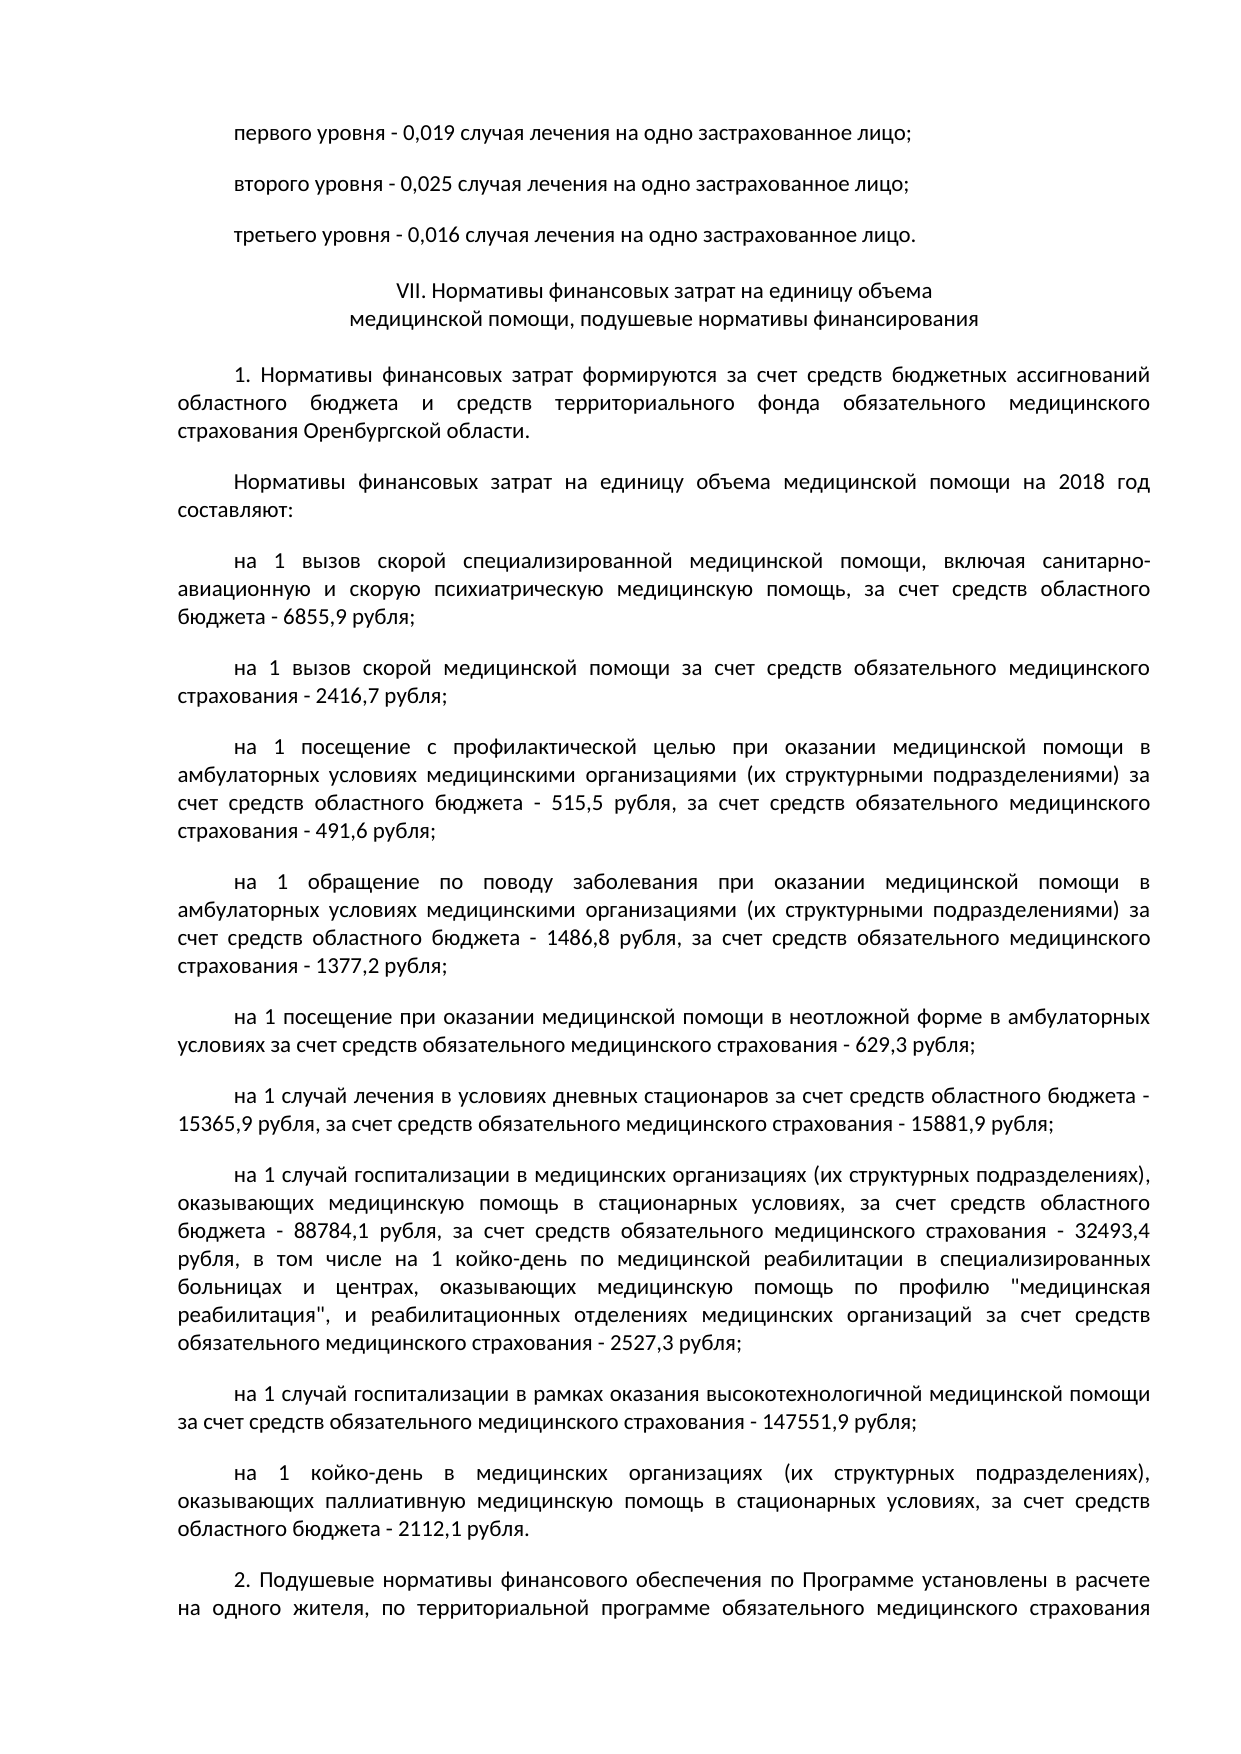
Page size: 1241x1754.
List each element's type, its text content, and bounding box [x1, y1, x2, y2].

text на 1 вызов скорой специализированной медицинской помощи, включая санитарно-авиационную и скорую психиатрическую медицинскую помощь, за счет средств областного бюджета - 6855,9 рубля; [177, 546, 1152, 630]
text на 1 случай лечения в условиях дневных стационаров за счет средств областного бюджета - 15365,9 рубля, за счет средств обязательного медицинского страхования - 15881,9 рубля; [177, 1081, 1152, 1137]
text на 1 посещение с профилактической целью при оказании медицинской помощи в амбулаторных условиях медицинскими организациями (их структурными подразделениями) за счет средств областного бюджета - 515,5 рубля, за счет средств обязательного медицинского страхования - 491,6 рубля; [177, 732, 1152, 844]
text на 1 случай госпитализации в медицинских организациях (их структурных подразделениях), оказывающих медицинскую помощь в стационарных условиях, за счет средств областного бюджета - 88784,1 рубля, за счет средств обязательного медицинского страхования - 32493,4 рубля, в том числе на 1 койко-день по медицинской реабилитации в специализированных больницах и центрах, оказывающих медицинскую помощь по профилю "медицинская реабилитация", и реабилитационных отделениях медицинских организаций за счет средств обязательного медицинского страхования - 2527,3 рубля; [177, 1160, 1152, 1356]
text VII. Нормативы финансовых затрат на единицу объема [177, 276, 1152, 304]
text 1. Нормативы финансовых затрат формируются за счет средств бюджетных ассигнований областного бюджета и средств территориального фонда обязательного медицинского страхования Оренбургской области. [177, 360, 1152, 444]
text первого уровня - 0,019 случая лечения на одно застрахованное лицо; [177, 118, 1152, 146]
text на 1 обращение по поводу заболевания при оказании медицинской помощи в амбулаторных условиях медицинскими организациями (их структурными подразделениями) за счет средств областного бюджета - 1486,8 рубля, за счет средств обязательного медицинского страхования - 1377,2 рубля; [177, 867, 1152, 979]
text второго уровня - 0,025 случая лечения на одно застрахованное лицо; [177, 169, 1152, 197]
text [177, 1565, 1152, 1621]
text на 1 случай госпитализации в рамках оказания высокотехнологичной медицинской помощи за счет средств обязательного медицинского страхования - 147551,9 рубля; [177, 1379, 1152, 1435]
text Нормативы финансовых затрат на единицу объема медицинской помощи на 2018 год составляют: [177, 467, 1152, 523]
text третьего уровня - 0,016 случая лечения на одно застрахованное лицо. [177, 220, 1152, 248]
text медицинской помощи, подушевые нормативы финансирования [177, 304, 1152, 332]
text на 1 вызов скорой медицинской помощи за счет средств обязательного медицинского страхования - 2416,7 рубля; [177, 653, 1152, 709]
text на 1 посещение при оказании медицинской помощи в неотложной форме в амбулаторных условиях за счет средств обязательного медицинского страхования - 629,3 рубля; [177, 1002, 1152, 1058]
text на 1 койко-день в медицинских организациях (их структурных подразделениях), оказывающих паллиативную медицинскую помощь в стационарных условиях, за счет средств областного бюджета - 2112,1 рубля. [177, 1458, 1152, 1542]
